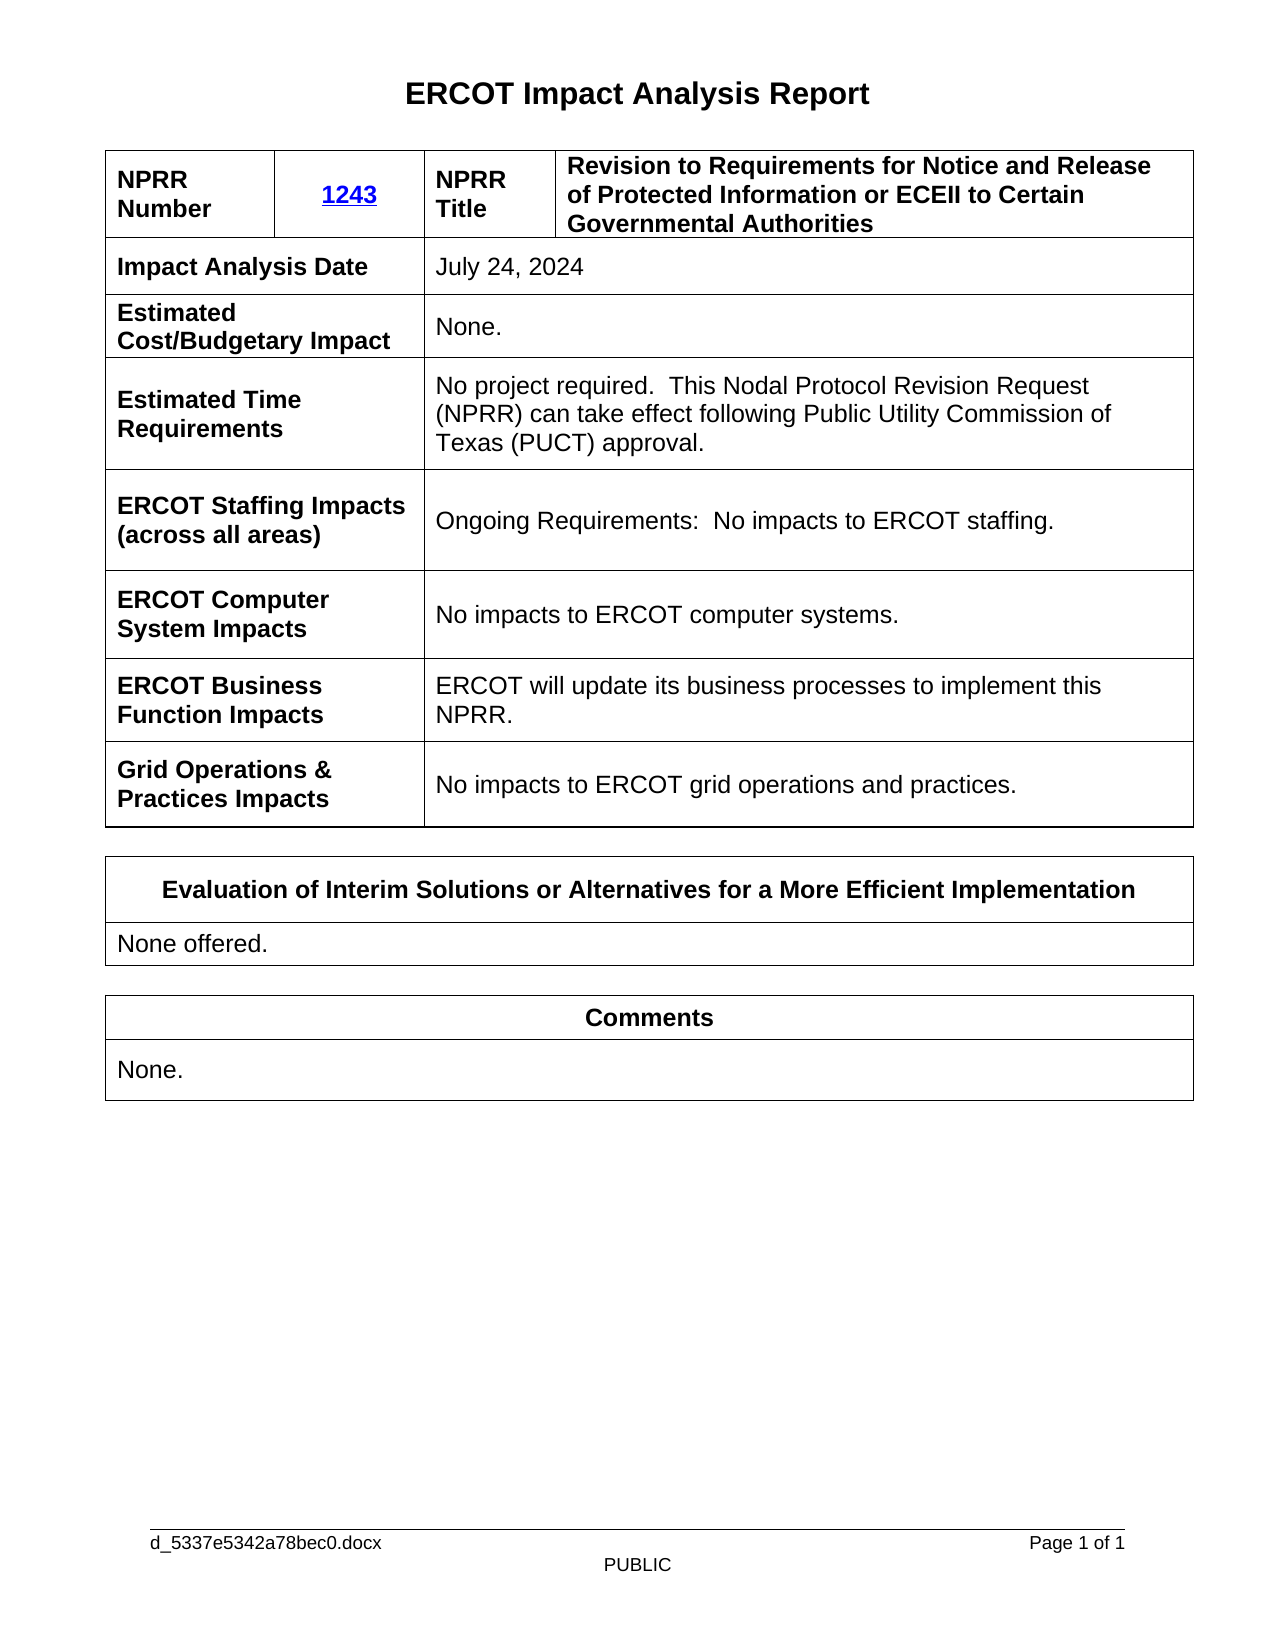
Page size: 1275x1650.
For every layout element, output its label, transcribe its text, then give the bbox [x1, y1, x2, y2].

table_cell No impacts to ERCOT computer systems. [425, 571, 1193, 658]
table_cell Impact Analysis Date [106, 238, 424, 294]
table_cell ERCOT will update its business processes to implement this NPRR. [425, 659, 1193, 741]
table_cell ERCOT Business Function Impacts [106, 659, 424, 741]
table_cell No project required. This Nodal Protocol Revision Request (NPRR) can take effect following Public Utility Commission of Texas (PUCT) approval. [425, 358, 1193, 469]
table_cell ERCOT Computer System Impacts [106, 571, 424, 658]
table_cell None. [106, 1040, 1193, 1100]
table_cell ERCOT Staffing Impacts (across all areas) [106, 470, 424, 569]
table_cell None offered. [106, 923, 1193, 965]
table_cell Estimated Cost/Budgetary Impact [106, 295, 424, 357]
table_header Comments [106, 996, 1193, 1038]
table_header 1243 [275, 151, 424, 237]
table_cell No impacts to ERCOT grid operations and practices. [425, 742, 1193, 826]
table_cell Grid Operations & Practices Impacts [106, 742, 424, 826]
table_header Evaluation of Interim Solutions or Alternatives for a More Efficient Implementation [106, 857, 1193, 922]
table_header Revision to Requirements for Notice and Release of Protected Information or ECEII to Certain Governmental Authorities [556, 151, 1193, 237]
table_cell Estimated Time Requirements [106, 358, 424, 469]
table_cell July 24, 2024 [425, 238, 1193, 294]
table_cell None. [425, 295, 1193, 357]
table_header NPRR Number [106, 151, 274, 237]
table_header NPRR Title [425, 151, 555, 237]
table_cell Ongoing Requirements: No impacts to ERCOT staffing. [425, 470, 1193, 569]
